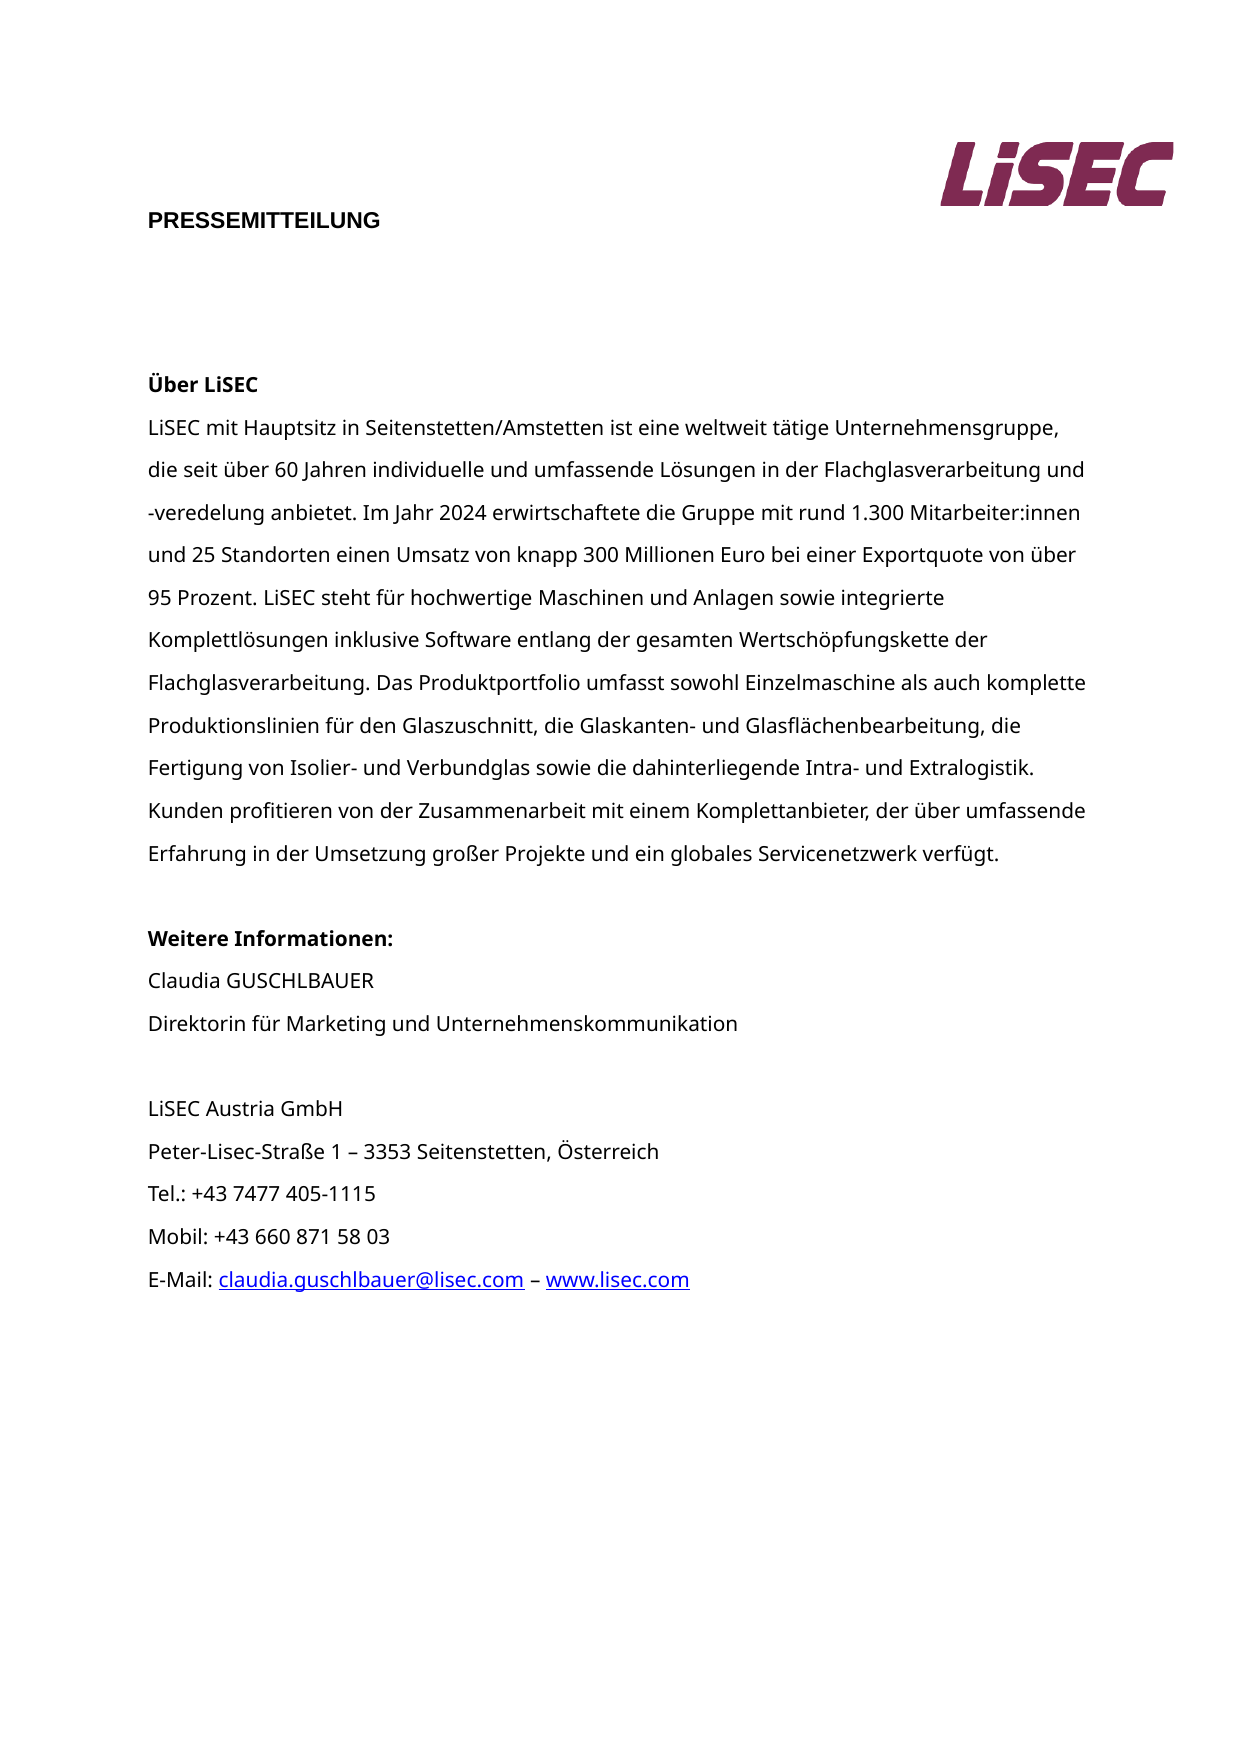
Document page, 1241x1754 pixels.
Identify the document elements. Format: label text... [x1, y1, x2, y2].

picture [939, 142, 1173, 205]
text LiSEC mit Hauptsitz in Seitenstetten/Amstetten ist eine weltweit tätige Unternehmensgruppe, die seit über 60 Jahren individuelle und umfassende Lösungen in der Flachglasverarbeitung und -veredelung anbietet. Im Jahr 2024 erwirtschaftete die Gruppe mit rund 1.300 Mitarbeiter:innen und 25 Standorten einen Umsatz von knapp 300 Millionen Euro bei einer Exportquote von über 95 Prozent. LiSEC steht für hochwertige Maschinen und Anlagen sowie integrierte Komplettlösungen inklusive Software entlang der gesamten Wertschöpfungskette der Flachglasverarbeitung. Das Produktportfolio umfasst sowohl Einzelmaschine als auch komplette Produktionslinien für den Glaszuschnitt, die Glaskanten- und Glasflächenbearbeitung, die Fertigung von Isolier- und Verbundglas sowie die dahinterliegende Intra- und Extralogistik. Kunden profitieren von der Zusammenarbeit mit einem Komplettanbieter, der über umfassende Erfahrung in der Umsetzung großer Projekte und ein globales Servicenetzwerk verfügt. [148, 413, 1093, 867]
text Direktorin für Marketing und Unternehmenskommunikation [148, 1009, 1240, 1037]
text LiSEC Austria GmbH Peter-Lisec-Straße 1 – 3353 Seitenstetten, Österreich Tel.: +43 7477 405-1115 Mobil: +43 660 871 58 03 E-Mail: claudia.guschlbauer@lisec.com – www.lisec.com [148, 1094, 1093, 1293]
text Weitere Informationen: Claudia GUSCHLBAUER [148, 924, 1240, 995]
text Über LiSEC [148, 370, 1093, 398]
